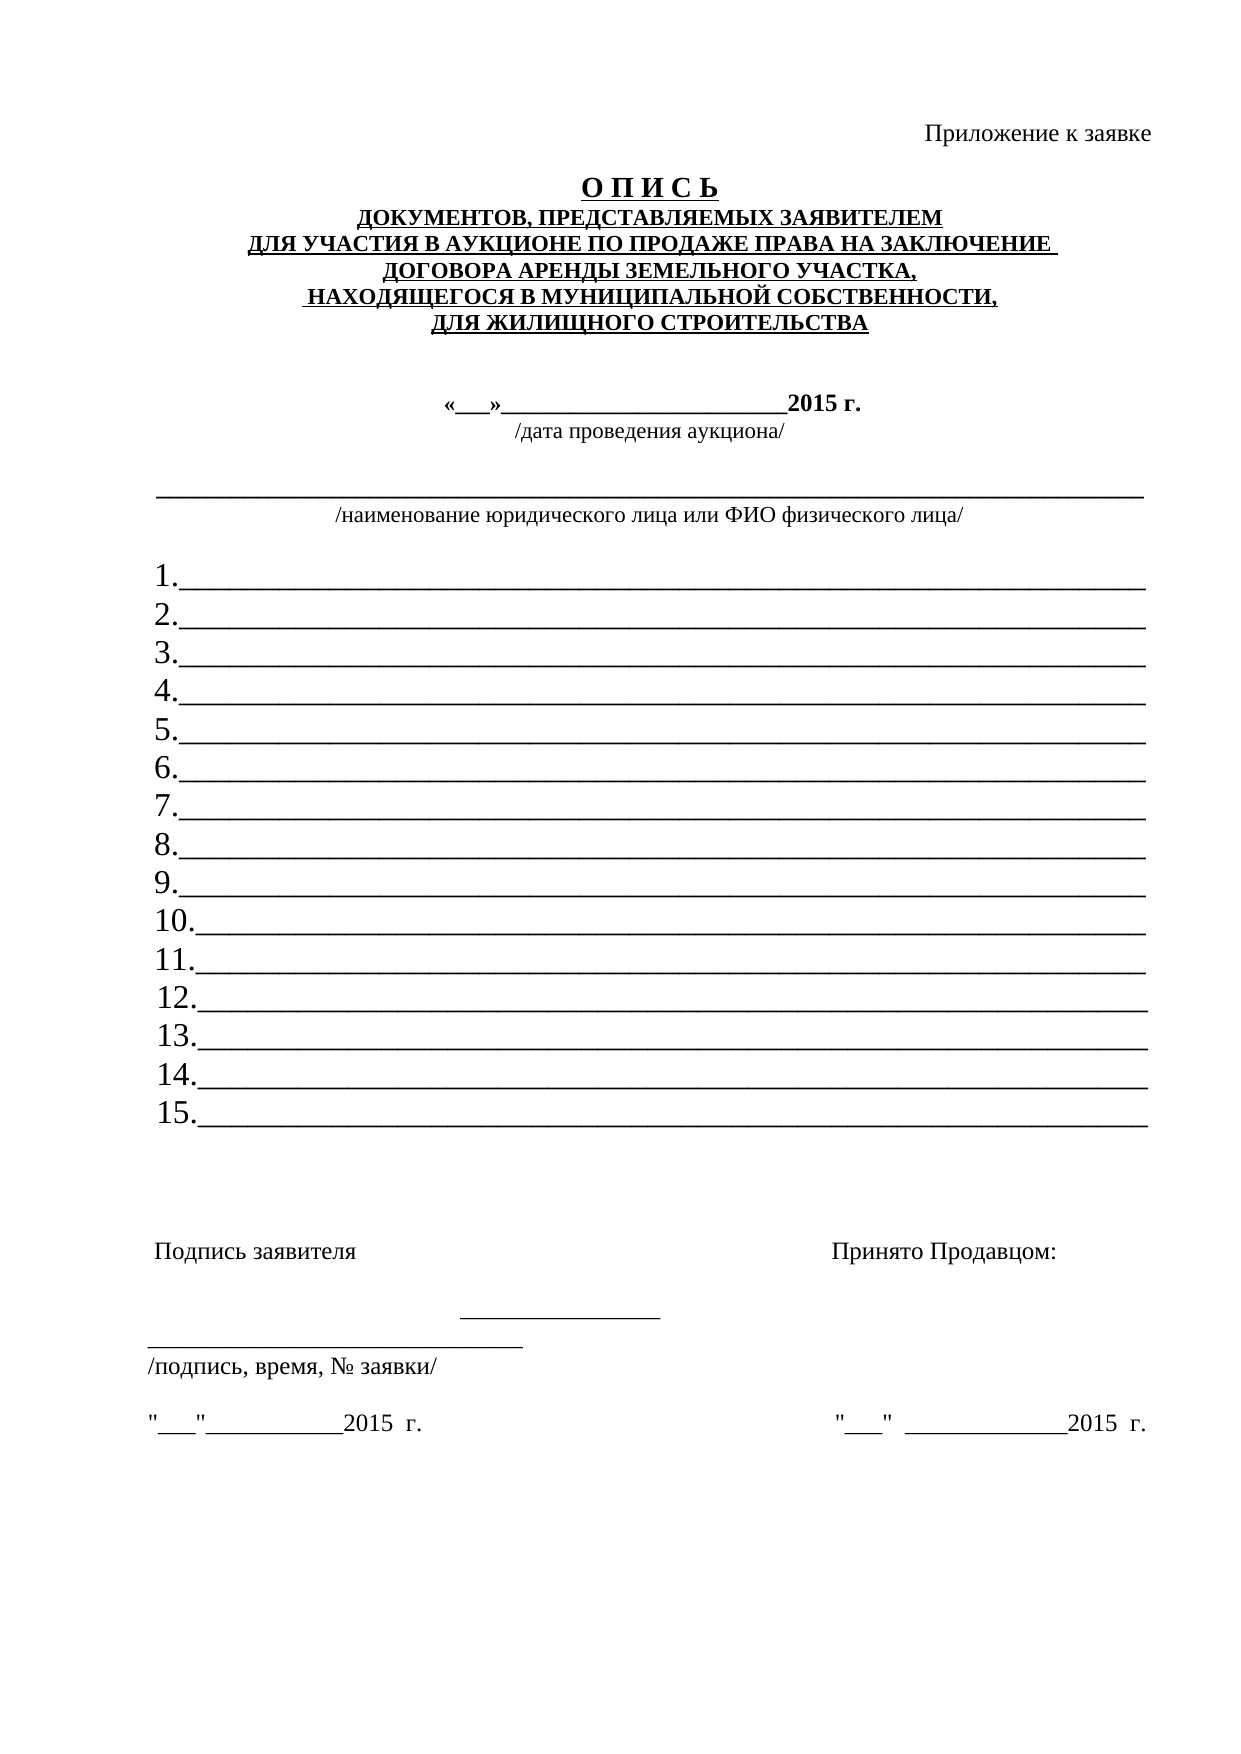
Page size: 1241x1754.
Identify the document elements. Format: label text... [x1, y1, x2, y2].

text ДЛЯ УЧАСТИЯ В АУКЦИОНЕ ПО ПРОДАЖЕ ПРАВА НА ЗАКЛЮЧЕНИЕ [148, 230, 1152, 257]
text ДЛЯ ЖИЛИЩНОГО СТРОИТЕЛЬСТВА [148, 309, 1152, 336]
text "___"___________2015 г. "___" _____________2015 г. [148, 1408, 1152, 1437]
text НАХОДЯЩЕГОСЯ В МУНИЦИПАЛЬНОЙ СОБСТВЕННОСТИ, [148, 283, 1152, 309]
text _______________________________________________________________________________ /наименование юридического лица или ФИО физического лица/ [148, 472, 1152, 556]
text 1.__________________________________________________________ 2.__________________________________________________________ 3.__________________________________________________________ 4.__________________________________________________________ 5.__________________________________________________________ 6.__________________________________________________________ 7.__________________________________________________________ 8.__________________________________________________________ [148, 556, 1152, 862]
text ________________ ______________________________ /подпись, время, № заявки/ [148, 1293, 1152, 1380]
text 9.__________________________________________________________ 10._________________________________________________________ 11._________________________________________________________ [148, 862, 1152, 977]
text 14._________________________________________________________ [148, 1054, 1152, 1092]
text «___»_________________________2015 г. [148, 388, 1152, 417]
text 13._________________________________________________________ [148, 1016, 1152, 1054]
text О П И С Ь [148, 171, 1152, 204]
text 15._________________________________________________________ Подпись заявителя Принято Продавцом: [148, 1092, 1152, 1265]
text /дата проведения аукциона/ [148, 417, 1152, 444]
text ДОКУМЕНТОВ, ПРЕДСТАВЛЯЕМЫХ ЗАЯВИТЕЛЕМ [148, 204, 1152, 230]
text Приложение к заявке [148, 118, 1152, 147]
text 12._________________________________________________________ [148, 977, 1152, 1016]
text ДОГОВОРА АРЕНДЫ ЗЕМЕЛЬНОГО УЧАСТКА, [148, 257, 1152, 283]
